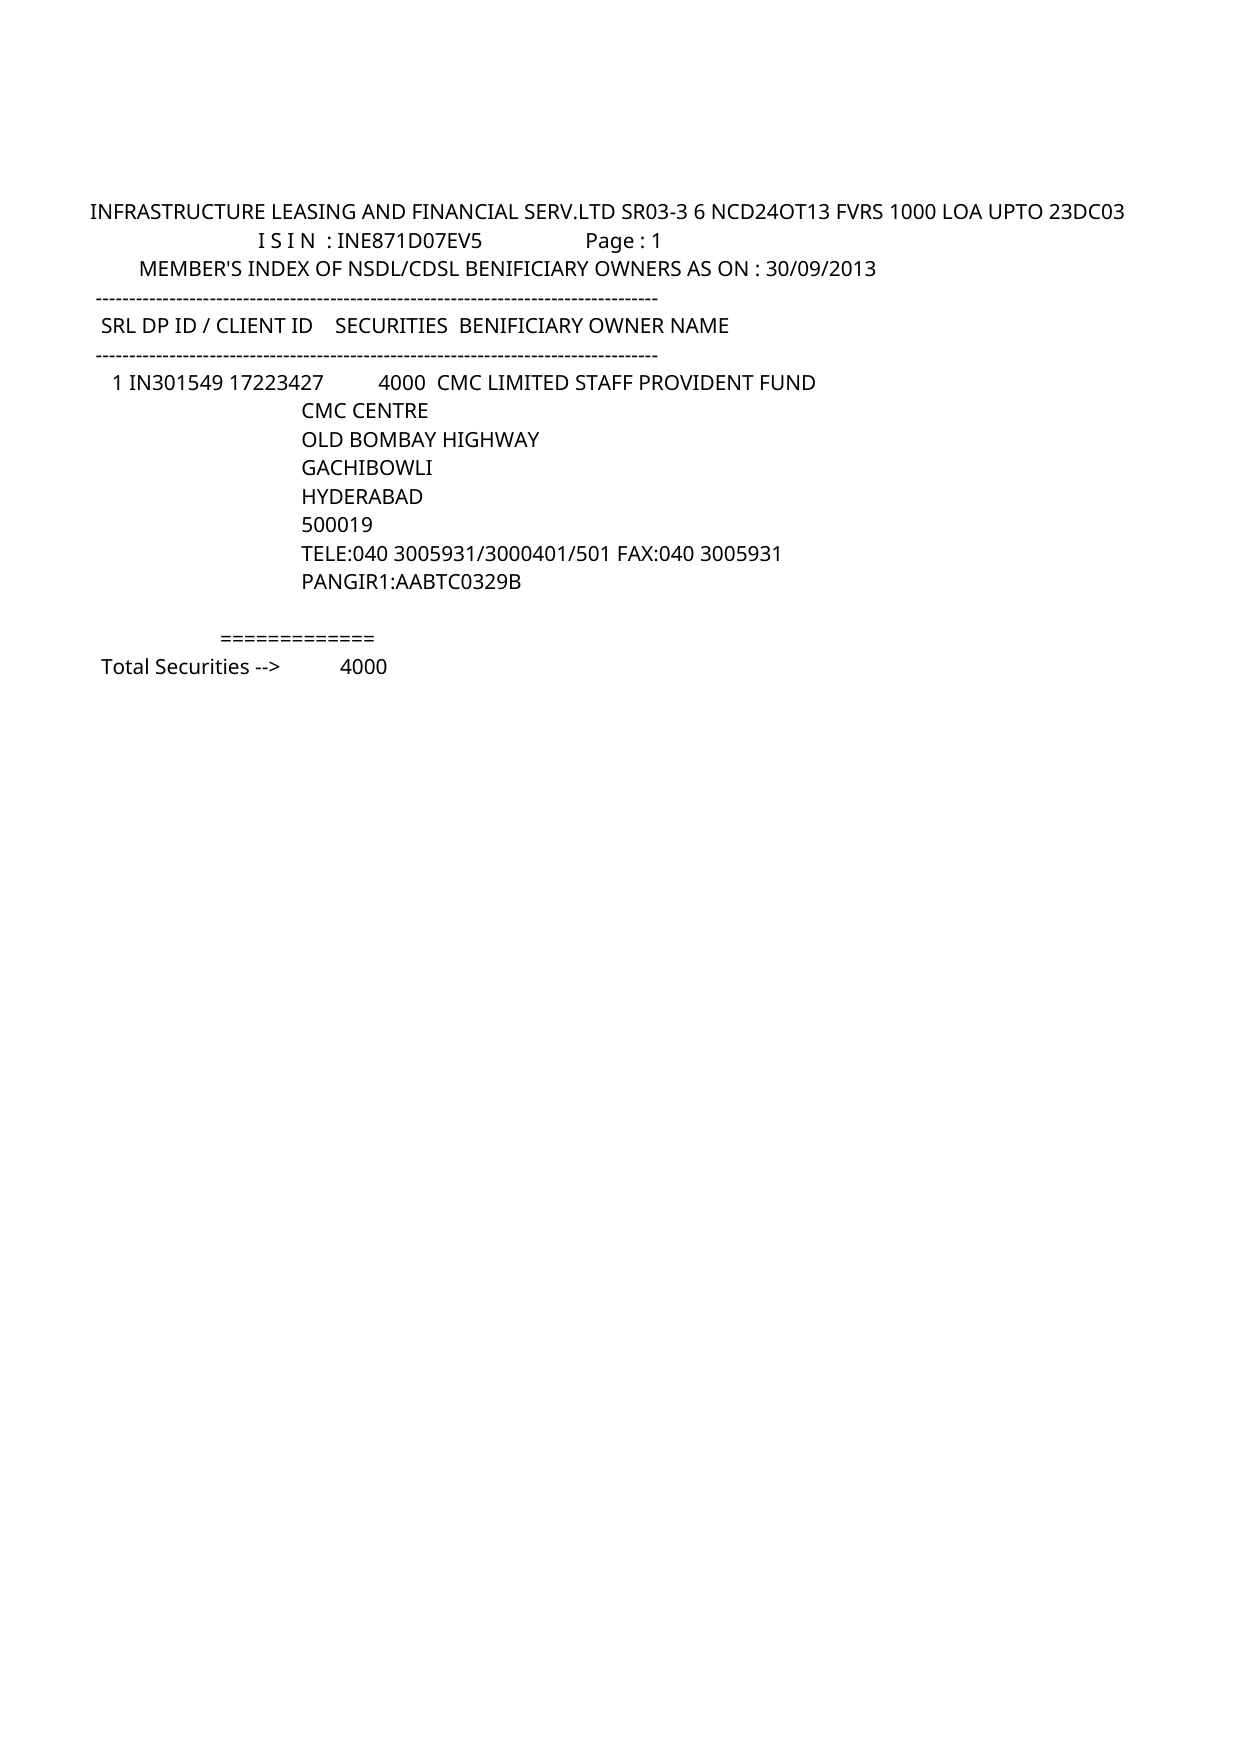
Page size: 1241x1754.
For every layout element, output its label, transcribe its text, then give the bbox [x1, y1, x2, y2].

text I S I N : INE871D07EV5 Page : 1 [90, 226, 1165, 254]
text HYDERABAD [90, 482, 1165, 510]
text ------------------------------------------------------------------------------------ [90, 283, 1165, 311]
text 1 IN301549 17223427 4000 CMC LIMITED STAFF PROVIDENT FUND [90, 368, 1165, 397]
text MEMBER'S INDEX OF NSDL/CDSL BENIFICIARY OWNERS AS ON : 30/09/2013 [90, 254, 1165, 283]
text Total Securities --> 4000 [90, 652, 1165, 681]
text PANGIR1:AABTC0329B [90, 567, 1165, 596]
text CMC CENTRE [90, 397, 1165, 425]
text SRL DP ID / CLIENT ID SECURITIES BENIFICIARY OWNER NAME [90, 311, 1165, 340]
text 500019 [90, 510, 1165, 539]
text ============= [90, 624, 1165, 652]
text ------------------------------------------------------------------------------------ [90, 340, 1165, 368]
text OLD BOMBAY HIGHWAY [90, 425, 1165, 453]
text GACHIBOWLI [90, 453, 1165, 482]
text INFRASTRUCTURE LEASING AND FINANCIAL SERV.LTD SR03-3 6 NCD24OT13 FVRS 1000 LOA UPTO 23DC03 [90, 197, 1165, 226]
text TELE:040 3005931/3000401/501 FAX:040 3005931 [90, 539, 1165, 567]
